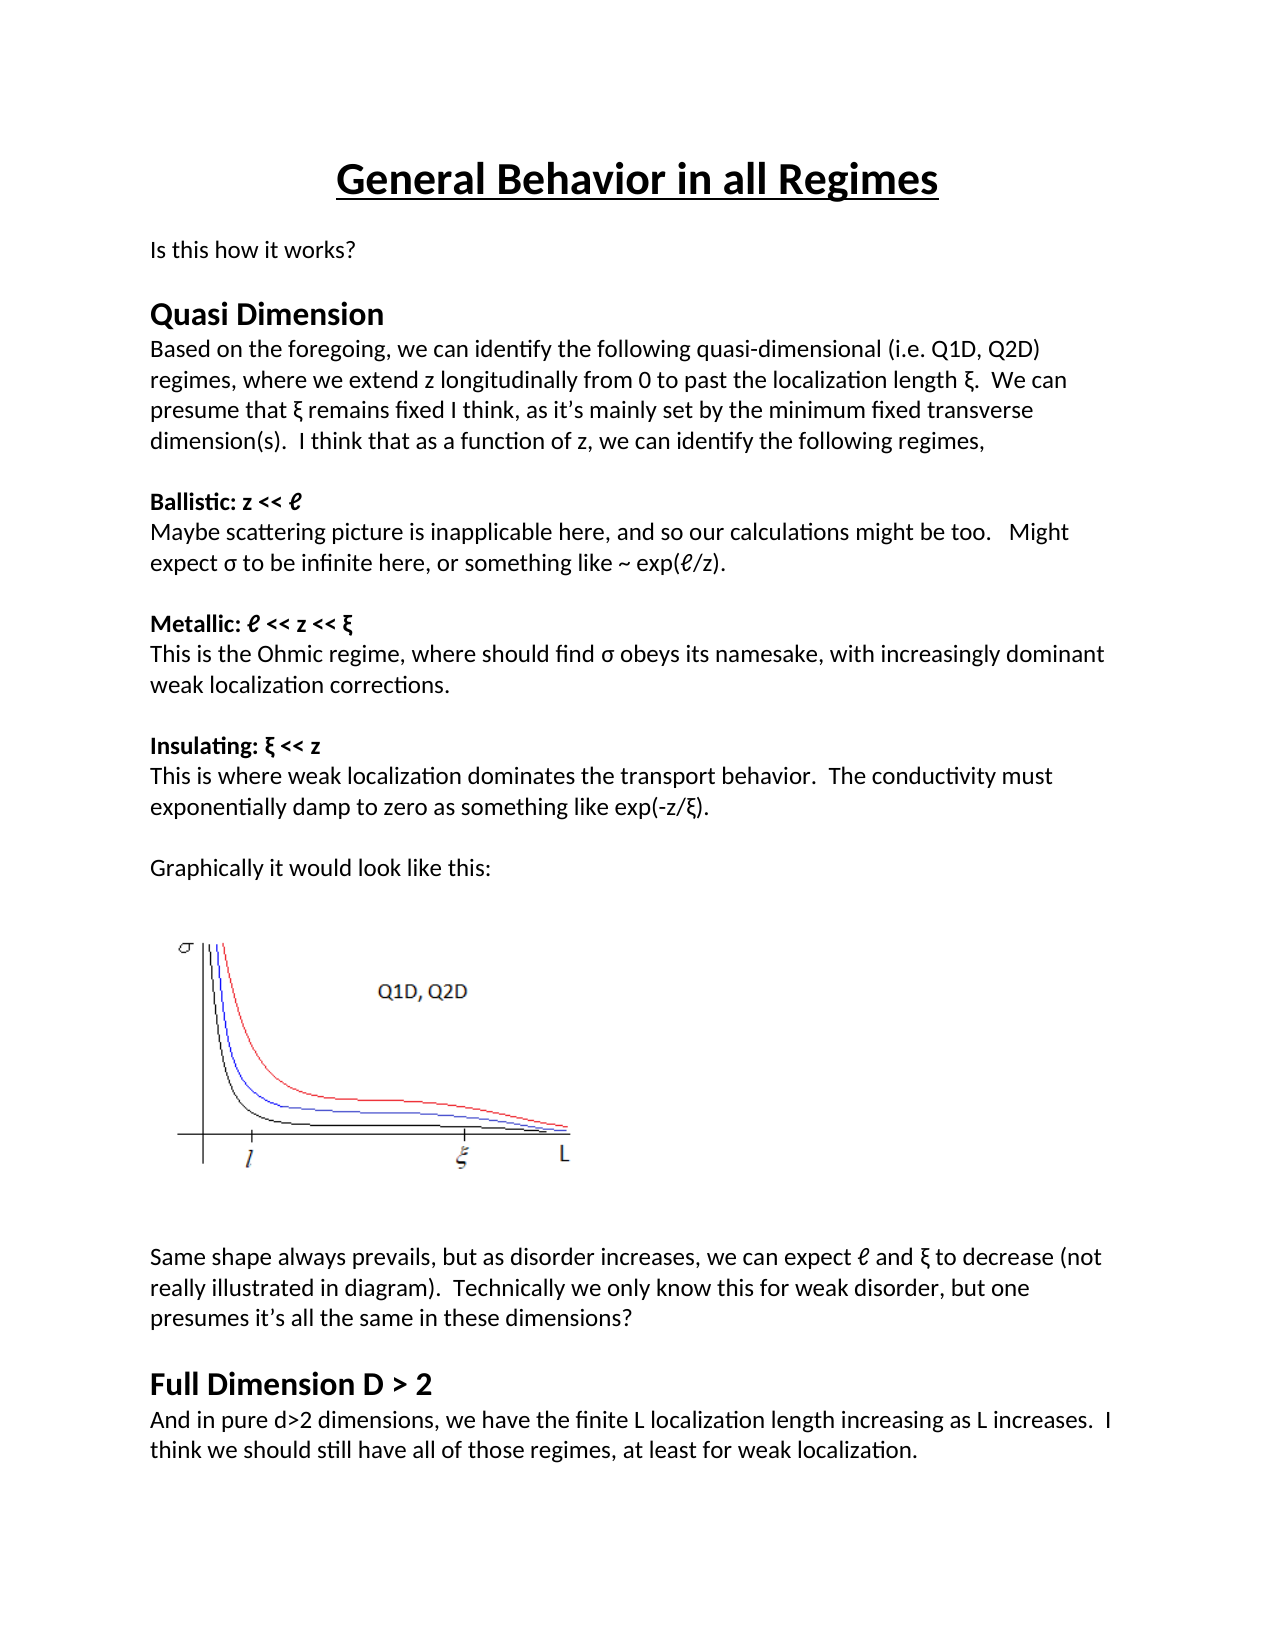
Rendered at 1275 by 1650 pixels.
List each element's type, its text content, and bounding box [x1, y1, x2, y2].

text Based on the foregoing, we can identify the following quasi-dimensional (i.e. Q1D, Q2D) regimes, where we extend z longitudinally from 0 to past the localization length ξ. We can presume that ξ remains fixed I think, as it’s mainly set by the minimum fixed transverse dimension(s). I think that as a function of z, we can identify the following regimes, [150, 333, 1125, 455]
text General Behavior in all Regimes [150, 150, 1125, 206]
text Full Dimension D > 2 [150, 1363, 1125, 1404]
text Quasi Dimension [150, 292, 1125, 333]
text This is the Ohmic regime, where should find σ obeys its namesake, with increasingly dominant weak localization corrections. [150, 638, 1125, 699]
text Maybe scattering picture is inapplicable here, and so our calculations might be too. Might expect σ to be infinite here, or something like ~ exp(ℓ/z). [150, 516, 1125, 577]
text Graphically it would look like this: [150, 852, 1125, 883]
text And in pure d>2 dimensions, we have the finite L localization length increasing as L increases. I think we should still have all of those regimes, at least for weak localization. [150, 1404, 1125, 1465]
text Insulating: ξ << z [150, 730, 1125, 761]
text Ballistic: z << ℓ [150, 486, 1125, 516]
text Same shape always prevails, but as disorder increases, we can expect ℓ and ξ to decrease (not really illustrated in diagram). Technically we only know this for weak disorder, but one presumes it’s all the same in these dimensions? [150, 1241, 1125, 1333]
text Is this how it works? [150, 234, 1125, 264]
text Metallic: ℓ << z << ξ [150, 608, 1125, 638]
picture [150, 913, 658, 1214]
text This is where weak localization dominates the transport behavior. The conductivity must exponentially damp to zero as something like exp(-z/ξ). [150, 761, 1125, 822]
